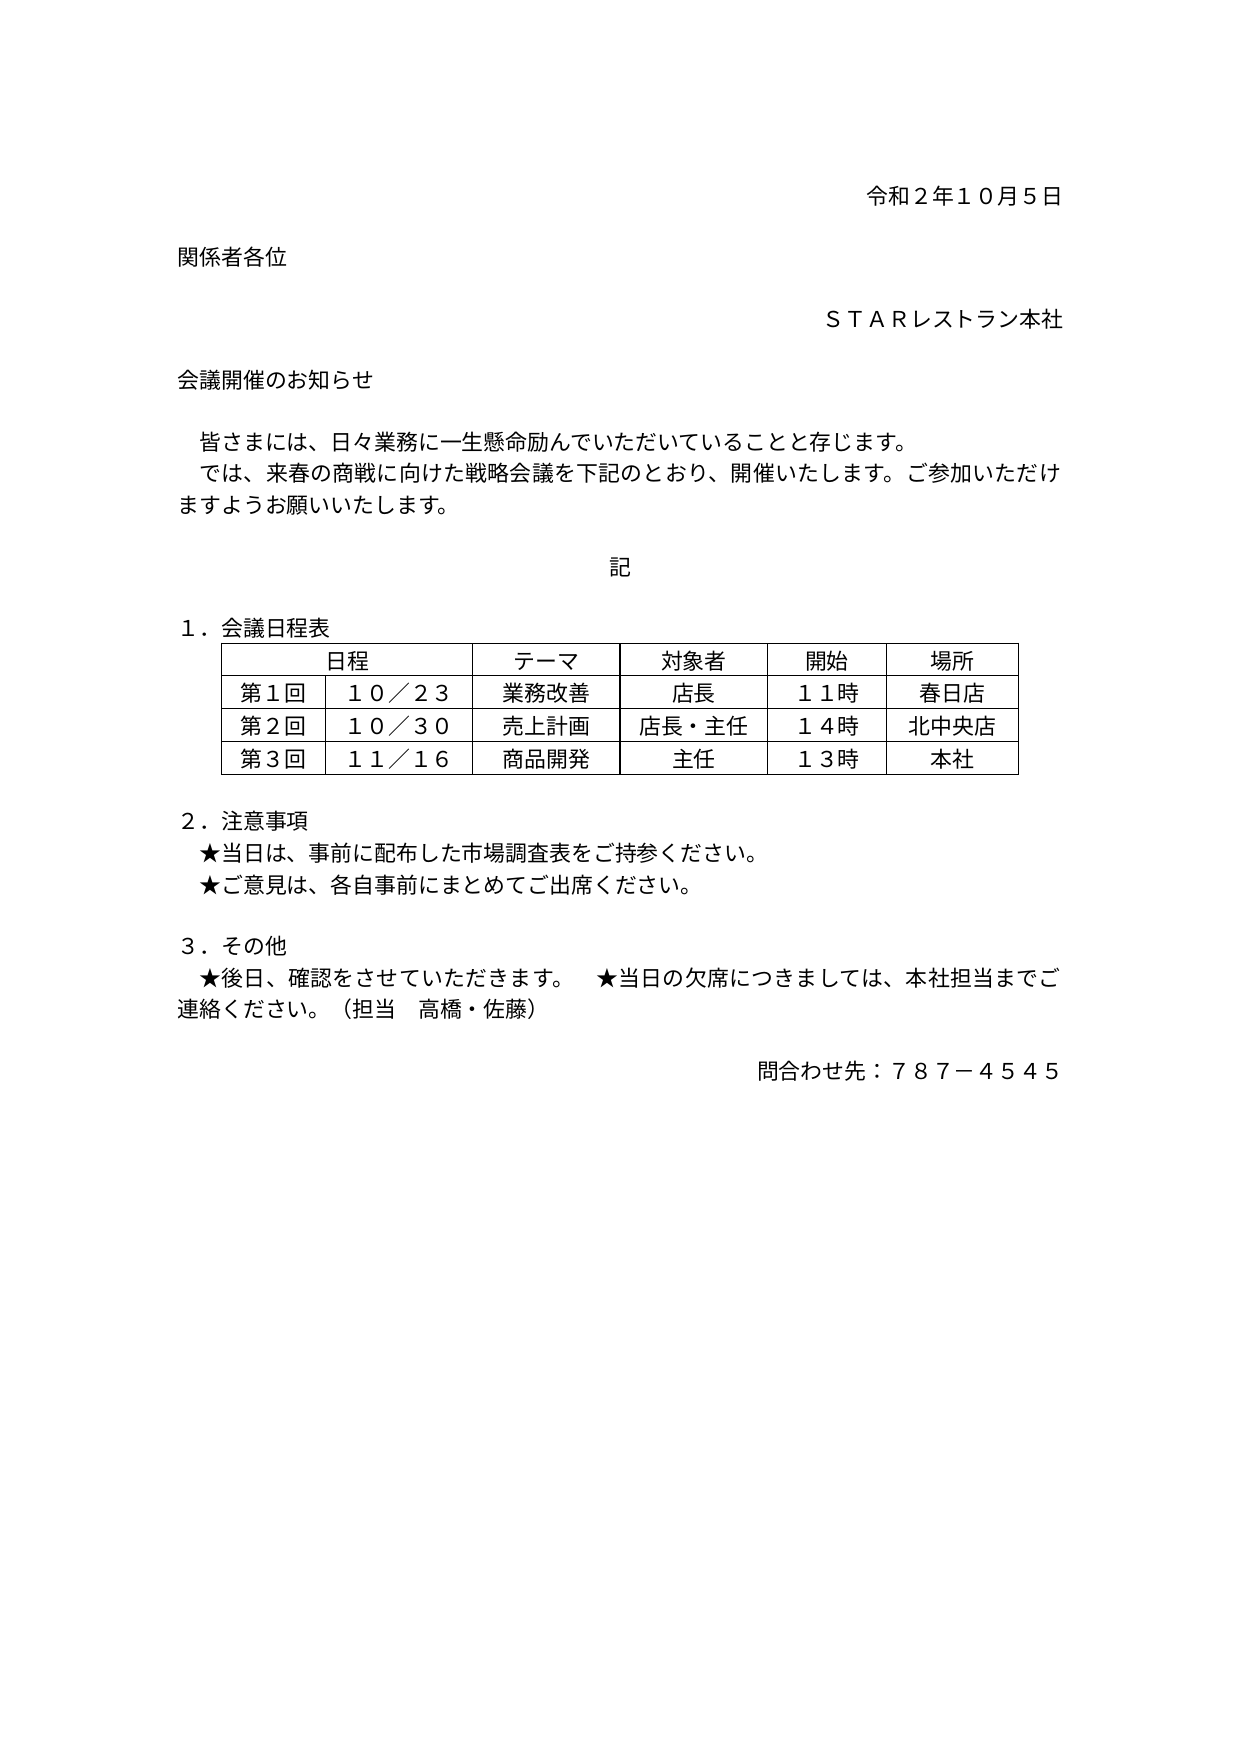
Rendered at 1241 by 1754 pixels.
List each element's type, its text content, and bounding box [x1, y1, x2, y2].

table_cell 北中央店 [887, 709, 1018, 741]
text ２．注意事項 [177, 804, 1063, 836]
text １．会議日程表 [177, 611, 1063, 643]
table_cell 商品開発 [473, 742, 619, 773]
table_cell 店長 [621, 676, 767, 708]
text ＳＴＡＲレストラン本社 [177, 302, 1063, 333]
text 関係者各位 [177, 240, 1063, 272]
text ★後日、確認をさせていただきます。 ★当日の欠席につきましては、本社担当までご連絡ください。（担当 高橋・佐藤） [177, 961, 1063, 1024]
table_cell １４時 [768, 709, 886, 741]
table_cell 第３回 [222, 742, 325, 773]
table_cell １１／１６ [326, 742, 472, 773]
table_header 場所 [887, 644, 1018, 675]
text ３．その他 [177, 929, 1063, 961]
table_cell 店長・主任 [621, 709, 767, 741]
table_header 対象者 [621, 644, 767, 675]
table_cell 本社 [887, 742, 1018, 773]
table_cell 第２回 [222, 709, 325, 741]
table_cell 業務改善 [473, 676, 619, 708]
text 記 [177, 549, 1063, 581]
table_cell １３時 [768, 742, 886, 773]
text ★当日は、事前に配布した市場調査表をご持参ください。 [177, 836, 1063, 868]
table_cell １１時 [768, 676, 886, 708]
text 令和２年１０月５日 [177, 179, 1063, 211]
table_header 日程 [222, 644, 472, 675]
table_header 開始 [768, 644, 886, 675]
text ★ご意見は、各自事前にまとめてご出席ください。 [177, 868, 1063, 899]
table_cell 主任 [621, 742, 767, 773]
text 皆さまには、日々業務に一生懸命励んでいただいていることと存じます。 [177, 425, 1063, 456]
table_cell 春日店 [887, 676, 1018, 708]
table_header テーマ [473, 644, 619, 675]
table_cell 売上計画 [473, 709, 619, 741]
table_cell 第１回 [222, 676, 325, 708]
table_cell １０／２３ [326, 676, 472, 708]
text では、来春の商戦に向けた戦略会議を下記のとおり、開催いたします。ご参加いただけますようお願いいたします。 [177, 456, 1063, 520]
table_cell １０／３０ [326, 709, 472, 741]
text 問合わせ先：７８７－４５４５ [177, 1054, 1063, 1086]
text 会議開催のお知らせ [177, 363, 1063, 395]
